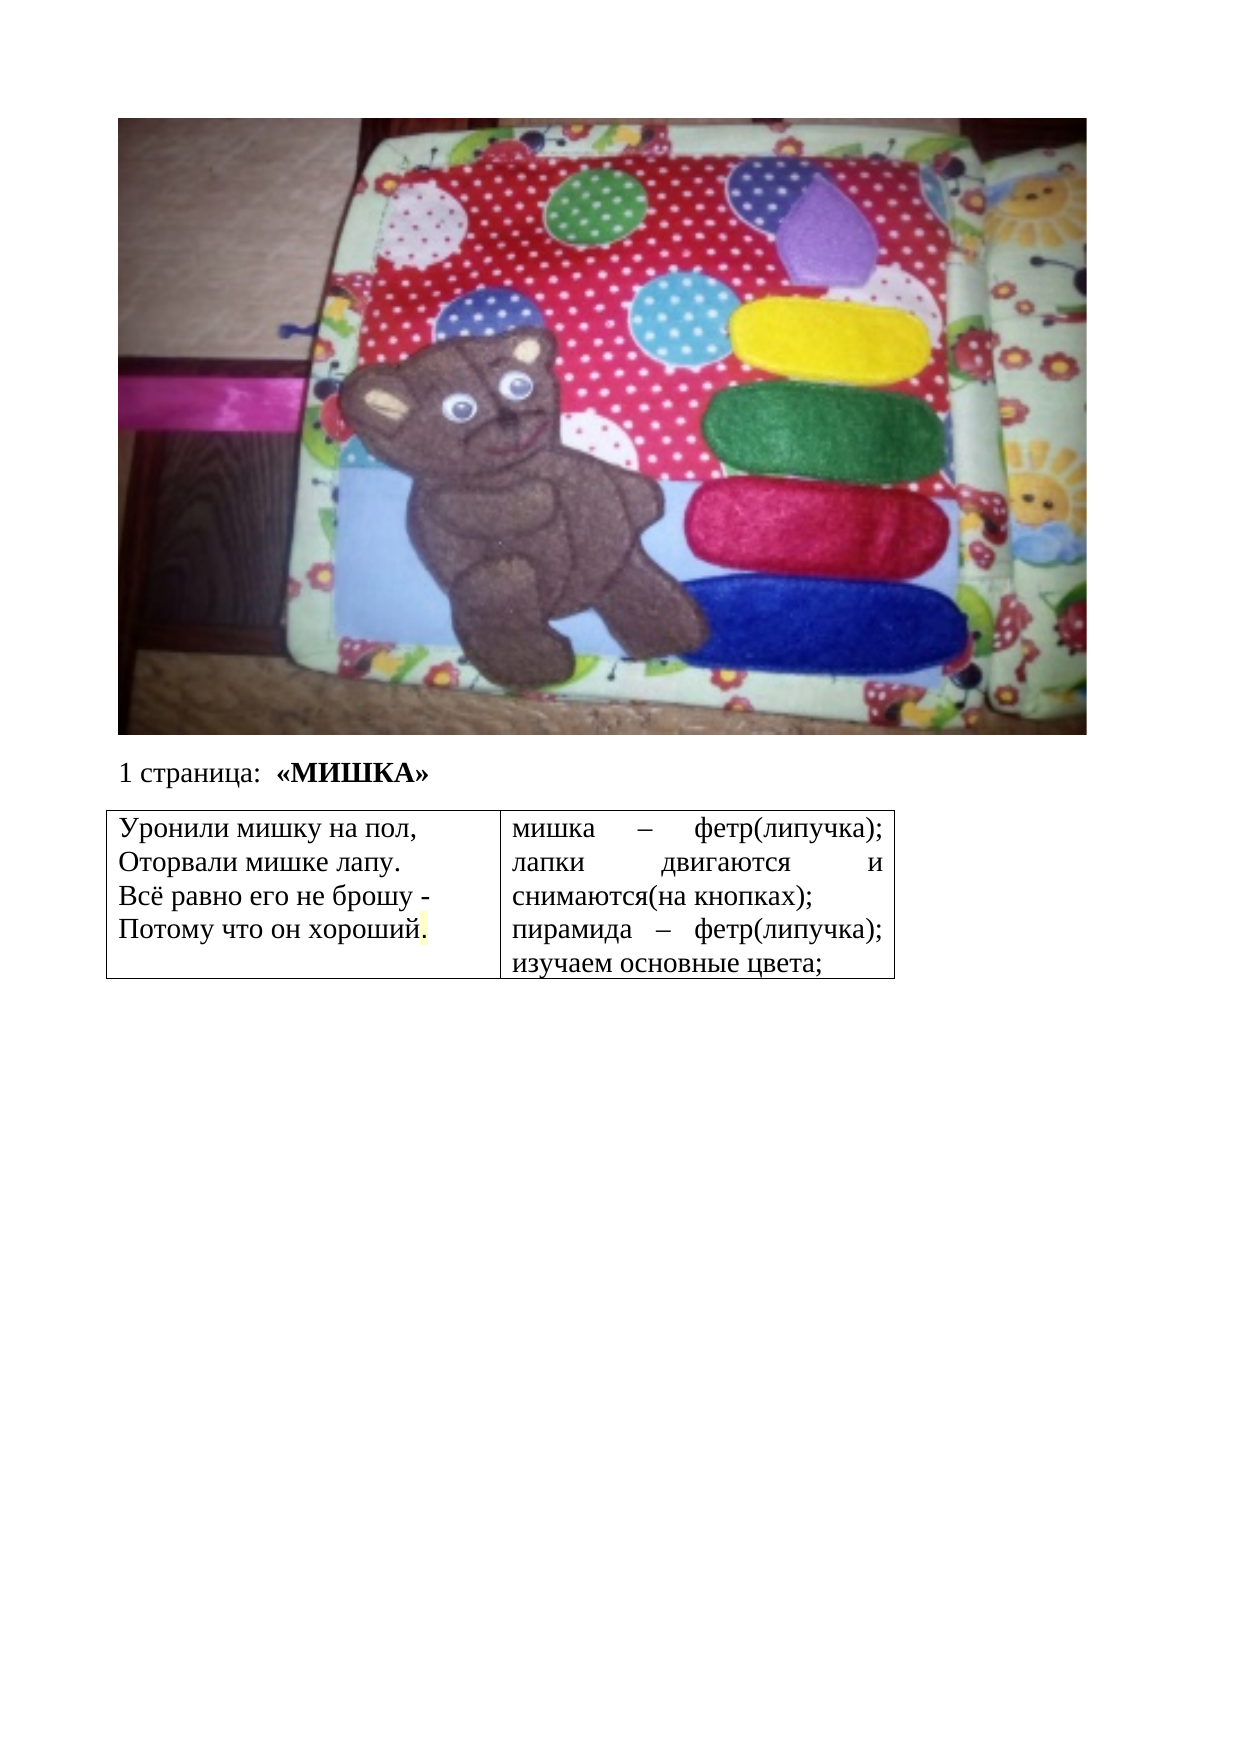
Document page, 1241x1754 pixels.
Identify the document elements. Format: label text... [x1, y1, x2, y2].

text 1 страница: «МИШКА» [118, 755, 1152, 789]
picture [118, 118, 1087, 735]
table_header мишка – фетр(липучка); лапки двигаются и снимаются(на кнопках); пирамида – фетр(липучка); изучаем основные цвета; [501, 811, 894, 978]
table_header Уронили мишку на пол, Оторвали мишке лапу. Всё равно его не брошу - Потому что он хороший. [107, 811, 500, 978]
